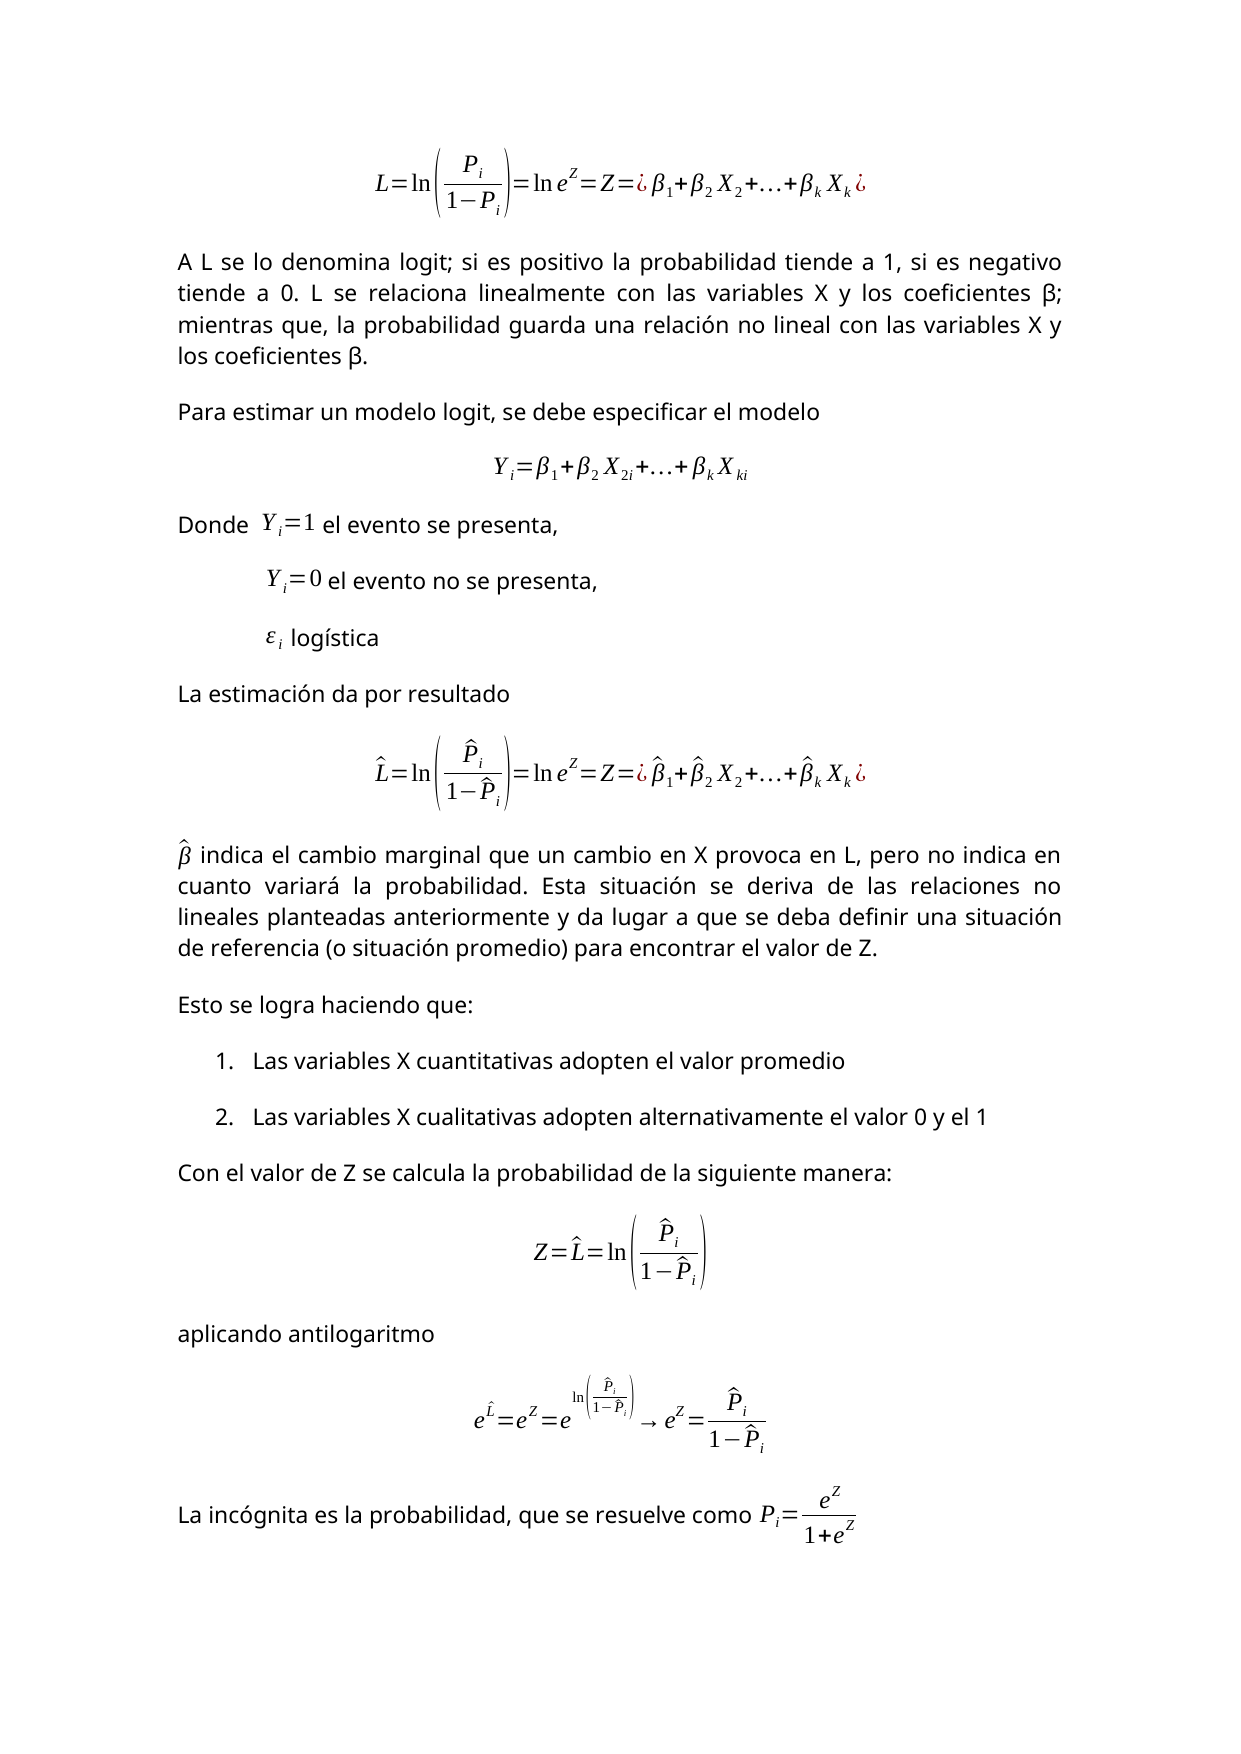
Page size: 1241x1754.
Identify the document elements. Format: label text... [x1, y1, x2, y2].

text A L se lo denomina logit; si es positivo la probabilidad tiende a 1, si es negativo tiende a 0. L se relaciona linealmente con las variables X y los coeficientes β; mientras que, la probabilidad guarda una relación no lineal con las variables X y los coeficientes β. [177, 246, 1063, 371]
text indica el cambio marginal que un cambio en X provoca en L, pero no indica en cuanto variará la probabilidad. Esta situación se deriva de las relaciones no lineales planteadas anteriormente y da lugar a que se deba definir una situación de referencia (o situación promedio) para encontrar el valor de Z. [177, 838, 1063, 963]
list Las variables X cuantitativas adopten el valor promedio [215, 1045, 1063, 1076]
text Con el valor de Z se calcula la probabilidad de la siguiente manera: [177, 1157, 1063, 1188]
text el evento no se presenta, [177, 565, 1063, 596]
text Para estimar un modelo logit, se debe especificar el modelo [177, 396, 1063, 427]
text La estimación da por resultado [177, 678, 1063, 709]
list Las variables X cualitativas adopten alternativamente el valor 0 y el 1 [215, 1101, 1063, 1132]
text Donde el evento se presenta, [177, 509, 1063, 540]
text aplicando antilogaritmo [177, 1318, 1063, 1349]
text logística [177, 621, 1063, 653]
text Esto se logra haciendo que: [177, 988, 1063, 1020]
text La incógnita es la probabilidad, que se resuelve como [177, 1482, 1063, 1548]
